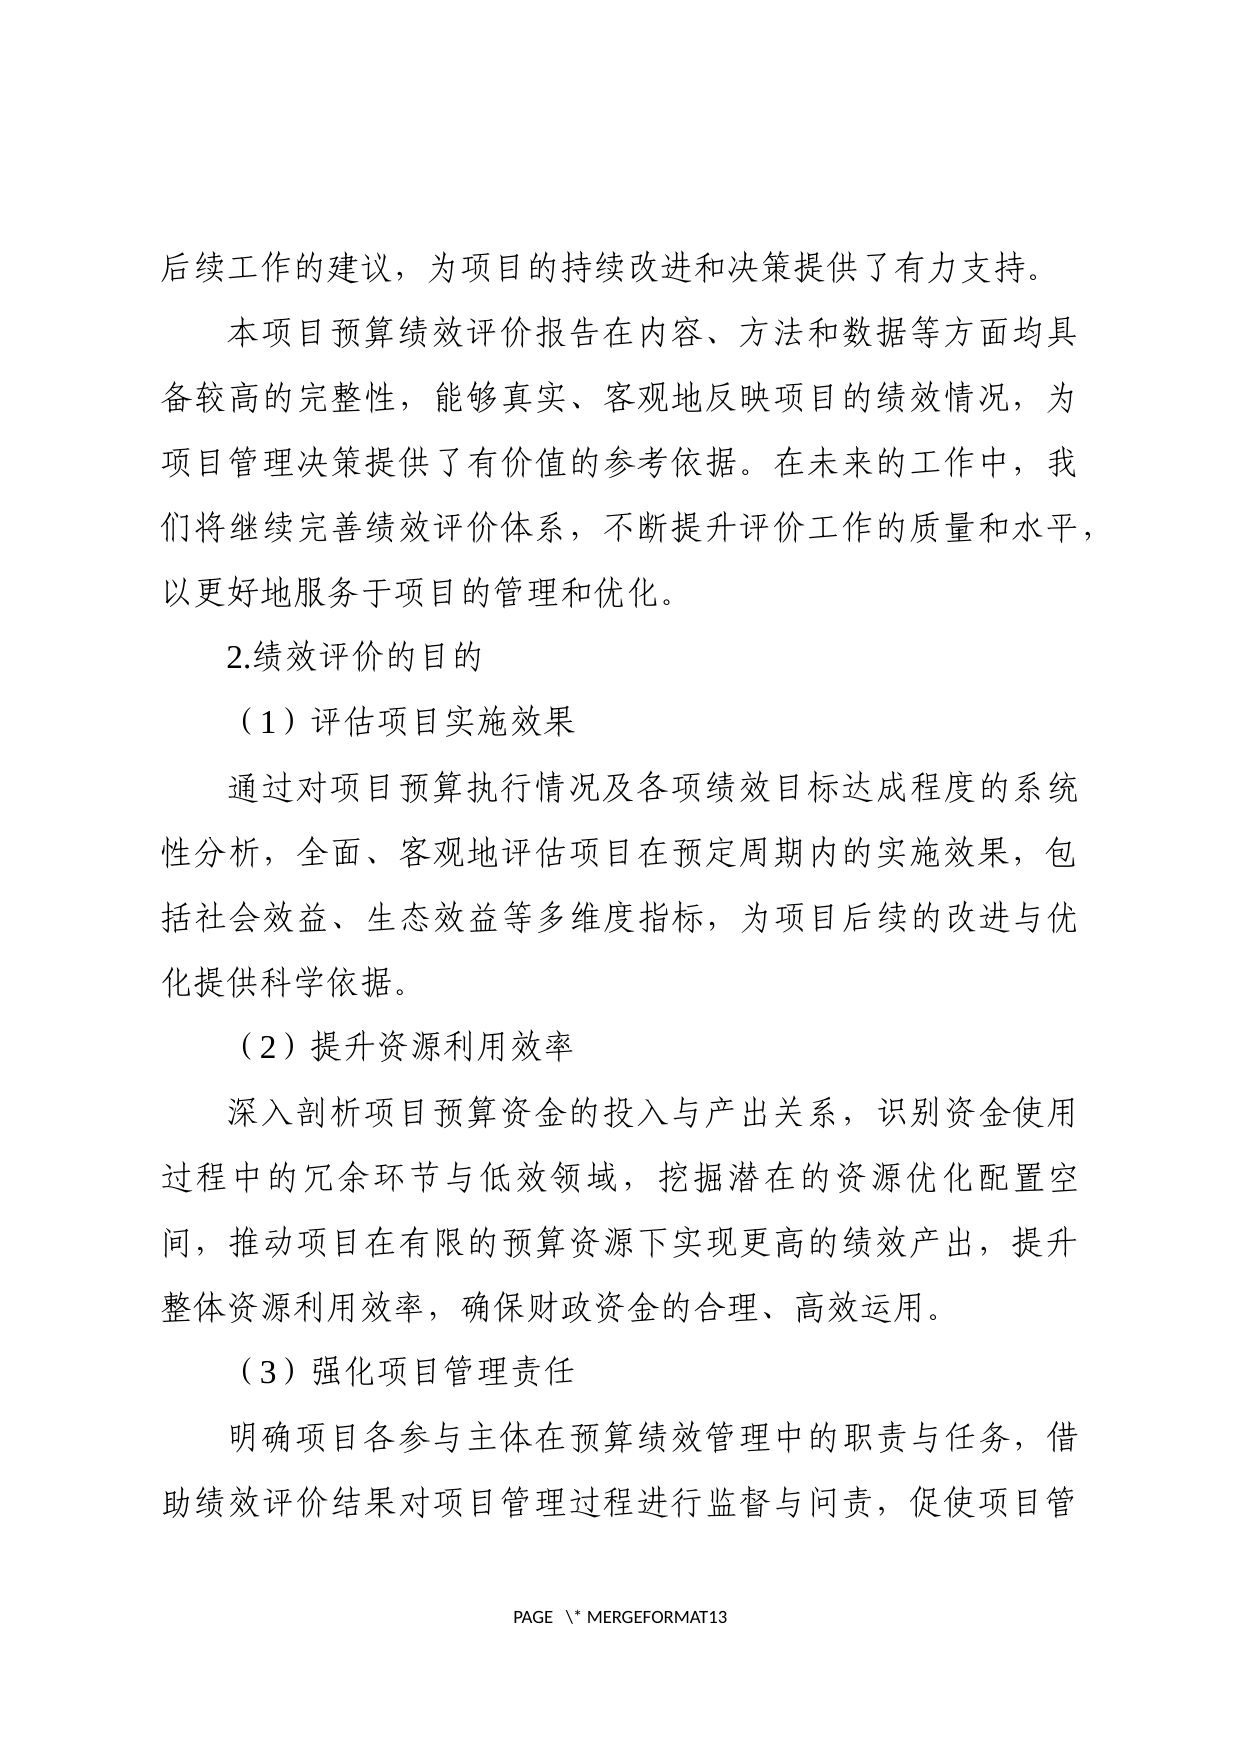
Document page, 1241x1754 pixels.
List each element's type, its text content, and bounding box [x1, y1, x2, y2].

text 深入剖析项目预算资金的投入与产出关系，识别资金使用过程中的冗余环节与低效领域，挖掘潜在的资源优化配置空间，推动项目在有限的预算资源下实现更高的绩效产出，提升整体资源利用效率，确保财政资金的合理、高效运用。 [159, 1078, 1081, 1338]
text 2.绩效评价的目的 [159, 623, 1081, 688]
text 通过对项目预算执行情况及各项绩效目标达成程度的系统性分析，全面、客观地评估项目在预定周期内的实施效果，包括社会效益、生态效益等多维度指标，为项目后续的改进与优化提供科学依据。 [159, 753, 1081, 1013]
text 本项目预算绩效评价报告在内容、方法和数据等方面均具备较高的完整性，能够真实、客观地反映项目的绩效情况，为项目管理决策提供了有价值的参考依据。在未来的工作中，我们将继续完善绩效评价体系，不断提升评价工作的质量和水平，以更好地服务于项目的管理和优化。 [159, 298, 1081, 623]
text （1）评估项目实施效果 [159, 688, 1081, 753]
text （2）提升资源利用效率 [159, 1013, 1081, 1078]
text （3）强化项目管理责任 [159, 1338, 1081, 1403]
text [159, 233, 1081, 298]
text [159, 1403, 1081, 1533]
